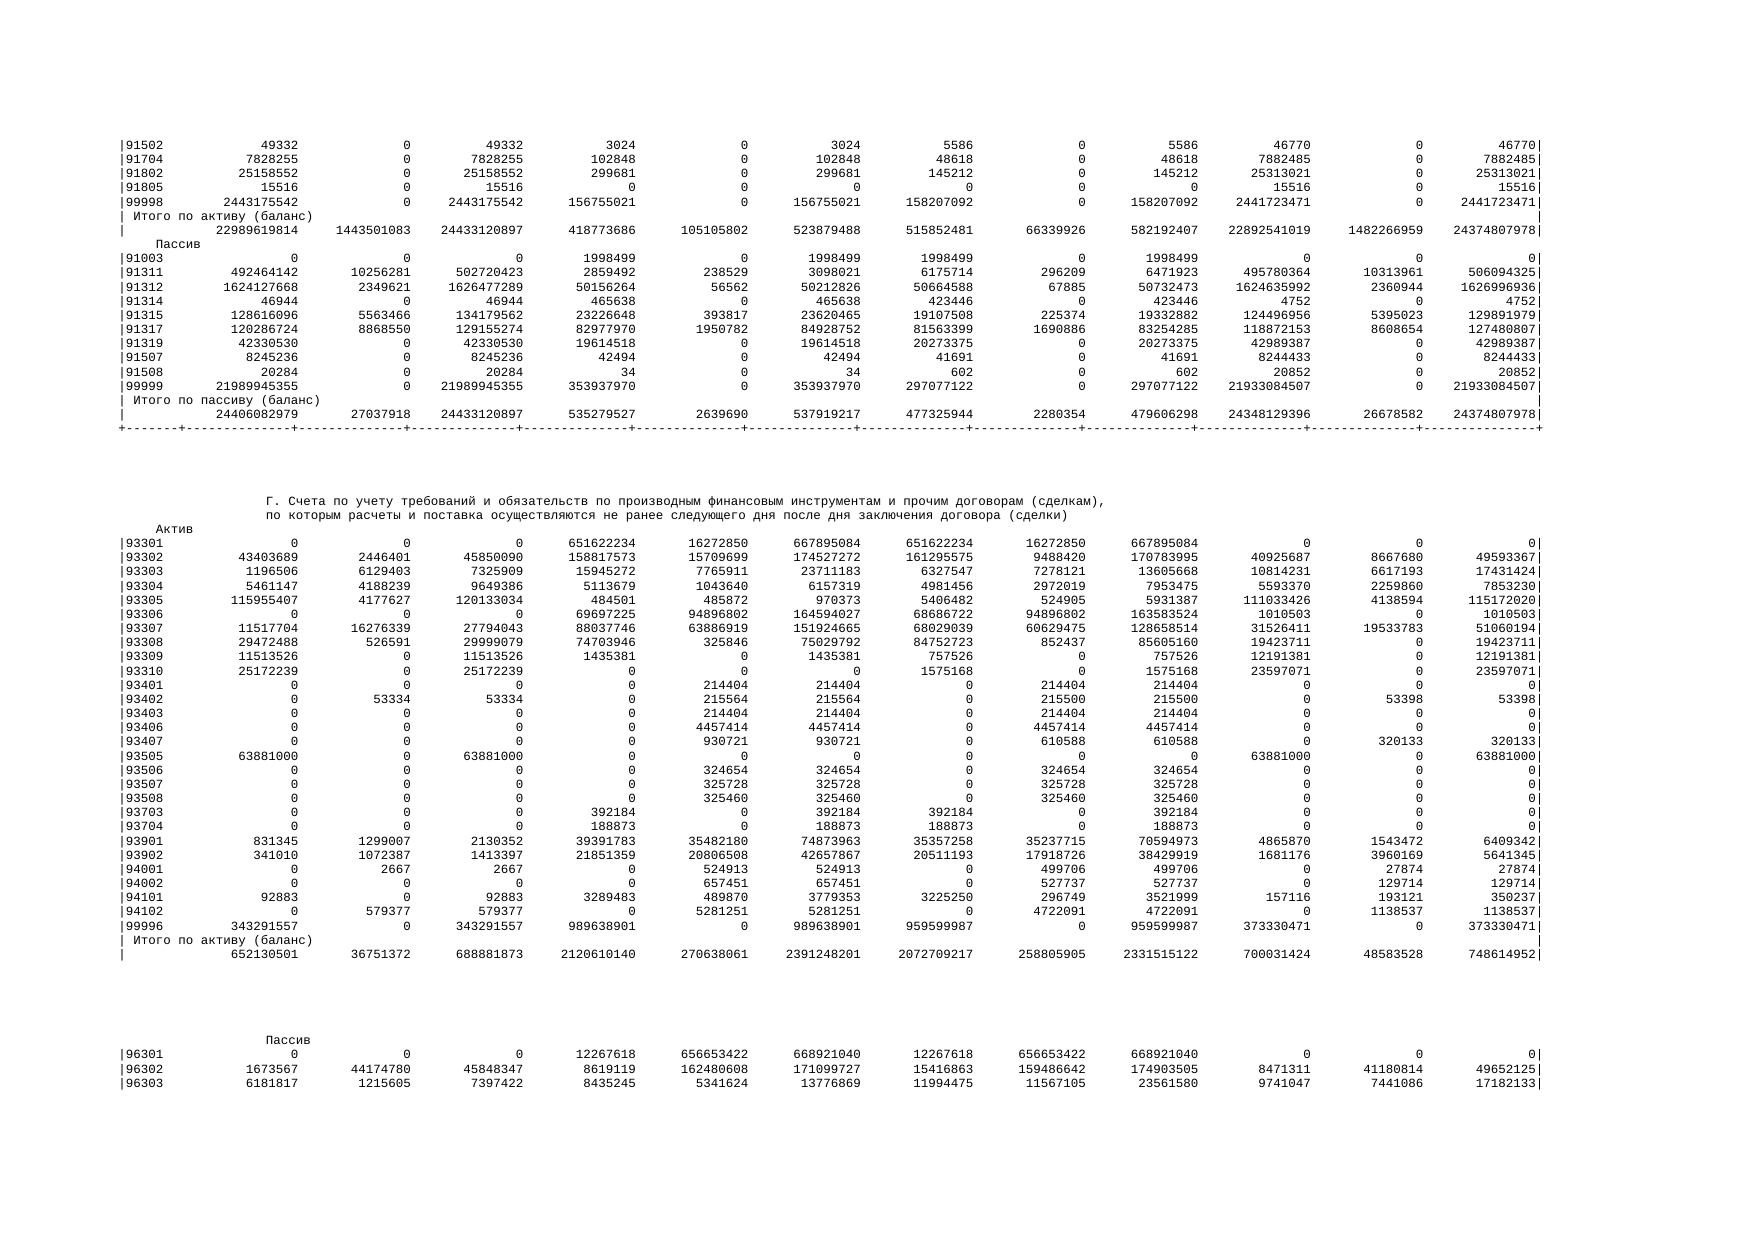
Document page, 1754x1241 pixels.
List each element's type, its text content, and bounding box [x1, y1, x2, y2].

text |94102 0 579377 579377 0 5281251 5281251 0 4722091 4722091 0 1138537 1138537| [118, 905, 1636, 919]
text Пассив [118, 1034, 1636, 1048]
text |91508 20284 0 20284 34 0 34 602 0 602 20852 0 20852| [118, 366, 1636, 380]
text |93402 0 53334 53334 0 215564 215564 0 215500 215500 0 53398 53398| [118, 693, 1636, 707]
text |93508 0 0 0 0 325460 325460 0 325460 325460 0 0 0| [118, 792, 1636, 806]
text | 22989619814 1443501083 24433120897 418773686 105105802 523879488 515852481 66339926 582192407 22892541019 1482266959 24374807978| [118, 224, 1636, 238]
text |93505 63881000 0 63881000 0 0 0 0 0 0 63881000 0 63881000| [118, 749, 1636, 764]
text |93403 0 0 0 0 214404 214404 0 214404 214404 0 0 0| [118, 707, 1636, 721]
text |93310 25172239 0 25172239 0 0 0 1575168 0 1575168 23597071 0 23597071| [118, 664, 1636, 679]
text |99996 343291557 0 343291557 989638901 0 989638901 959599987 0 959599987 373330471 0 373330471| [118, 919, 1636, 934]
text |91704 7828255 0 7828255 102848 0 102848 48618 0 48618 7882485 0 7882485| [118, 153, 1636, 167]
text |96301 0 0 0 12267618 656653422 668921040 12267618 656653422 668921040 0 0 0| [118, 1048, 1636, 1063]
text по которым расчеты и поставка осуществляются не ранее следующего дня после дня заключения договора (сделки) [118, 509, 1636, 523]
text | 652130501 36751372 688881873 2120610140 270638061 2391248201 2072709217 258805905 2331515122 700031424 48583528 748614952| [118, 948, 1636, 962]
text |93506 0 0 0 0 324654 324654 0 324654 324654 0 0 0| [118, 764, 1636, 778]
text |94001 0 2667 2667 0 524913 524913 0 499706 499706 0 27874 27874| [118, 863, 1636, 877]
text |93308 29472488 526591 29999079 74703946 325846 75029792 84752723 852437 85605160 19423711 0 19423711| [118, 636, 1636, 650]
text |91317 120286724 8868550 129155274 82977970 1950782 84928752 81563399 1690886 83254285 118872153 8608654 127480807| [118, 323, 1636, 337]
text |93307 11517704 16276339 27794043 88037746 63886919 151924665 68029039 60629475 128658514 31526411 19533783 51060194| [118, 622, 1636, 636]
text |93306 0 0 0 69697225 94896802 164594027 68686722 94896802 163583524 1010503 0 1010503| [118, 608, 1636, 622]
text |91502 49332 0 49332 3024 0 3024 5586 0 5586 46770 0 46770| [118, 139, 1636, 153]
text |91003 0 0 0 1998499 0 1998499 1998499 0 1998499 0 0 0| [118, 252, 1636, 266]
text +-------+--------------+--------------+--------------+--------------+--------------+--------------+--------------+--------------+--------------+--------------+--------------+---------------+ [118, 422, 1636, 436]
text |93302 43403689 2446401 45850090 158817573 15709699 174527272 161295575 9488420 170783995 40925687 8667680 49593367| [118, 551, 1636, 565]
text |93303 1196506 6129403 7325909 15945272 7765911 23711183 6327547 7278121 13605668 10814231 6617193 17431424| [118, 565, 1636, 579]
text |91314 46944 0 46944 465638 0 465638 423446 0 423446 4752 0 4752| [118, 295, 1636, 309]
text Г. Счета по учету требований и обязательств по производным финансовым инструментам и прочим договорам (сделкам), [118, 494, 1636, 509]
text |99998 2443175542 0 2443175542 156755021 0 156755021 158207092 0 158207092 2441723471 0 2441723471| [118, 196, 1636, 210]
text |96303 6181817 1215605 7397422 8435245 5341624 13776869 11994475 11567105 23561580 9741047 7441086 17182133| [118, 1077, 1636, 1091]
text |93304 5461147 4188239 9649386 5113679 1043640 6157319 4981456 2972019 7953475 5593370 2259860 7853230| [118, 579, 1636, 594]
text |93305 115955407 4177627 120133034 484501 485872 970373 5406482 524905 5931387 111033426 4138594 115172020| [118, 594, 1636, 608]
text |91312 1624127668 2349621 1626477289 50156264 56562 50212826 50664588 67885 50732473 1624635992 2360944 1626996936| [118, 281, 1636, 295]
text |94002 0 0 0 0 657451 657451 0 527737 527737 0 129714 129714| [118, 877, 1636, 891]
text | Итого по активу (баланс) | [118, 210, 1636, 224]
text | Итого по активу (баланс) | [118, 934, 1636, 948]
text Актив [118, 523, 1636, 537]
text |93507 0 0 0 0 325728 325728 0 325728 325728 0 0 0| [118, 778, 1636, 792]
text |93309 11513526 0 11513526 1435381 0 1435381 757526 0 757526 12191381 0 12191381| [118, 650, 1636, 664]
text |91802 25158552 0 25158552 299681 0 299681 145212 0 145212 25313021 0 25313021| [118, 167, 1636, 181]
text Пассив [118, 238, 1636, 252]
text |93406 0 0 0 0 4457414 4457414 0 4457414 4457414 0 0 0| [118, 721, 1636, 735]
text |93902 341010 1072387 1413397 21851359 20806508 42657867 20511193 17918726 38429919 1681176 3960169 5641345| [118, 849, 1636, 863]
text |91805 15516 0 15516 0 0 0 0 0 0 15516 0 15516| [118, 181, 1636, 196]
text |91507 8245236 0 8245236 42494 0 42494 41691 0 41691 8244433 0 8244433| [118, 351, 1636, 366]
text | Итого по пассиву (баланс) | [118, 394, 1636, 408]
text |94101 92883 0 92883 3289483 489870 3779353 3225250 296749 3521999 157116 193121 350237| [118, 891, 1636, 905]
text |91319 42330530 0 42330530 19614518 0 19614518 20273375 0 20273375 42989387 0 42989387| [118, 337, 1636, 351]
text |91315 128616096 5563466 134179562 23226648 393817 23620465 19107508 225374 19332882 124496956 5395023 129891979| [118, 309, 1636, 323]
text |93407 0 0 0 0 930721 930721 0 610588 610588 0 320133 320133| [118, 735, 1636, 749]
text |93301 0 0 0 651622234 16272850 667895084 651622234 16272850 667895084 0 0 0| [118, 537, 1636, 551]
text |91311 492464142 10256281 502720423 2859492 238529 3098021 6175714 296209 6471923 495780364 10313961 506094325| [118, 266, 1636, 281]
text |99999 21989945355 0 21989945355 353937970 0 353937970 297077122 0 297077122 21933084507 0 21933084507| [118, 380, 1636, 394]
text |93401 0 0 0 0 214404 214404 0 214404 214404 0 0 0| [118, 679, 1636, 693]
text |93901 831345 1299007 2130352 39391783 35482180 74873963 35357258 35237715 70594973 4865870 1543472 6409342| [118, 834, 1636, 849]
text |93704 0 0 0 188873 0 188873 188873 0 188873 0 0 0| [118, 820, 1636, 834]
text |96302 1673567 44174780 45848347 8619119 162480608 171099727 15416863 159486642 174903505 8471311 41180814 49652125| [118, 1063, 1636, 1077]
text | 24406082979 27037918 24433120897 535279527 2639690 537919217 477325944 2280354 479606298 24348129396 26678582 24374807978| [118, 408, 1636, 422]
text |93703 0 0 0 392184 0 392184 392184 0 392184 0 0 0| [118, 806, 1636, 820]
